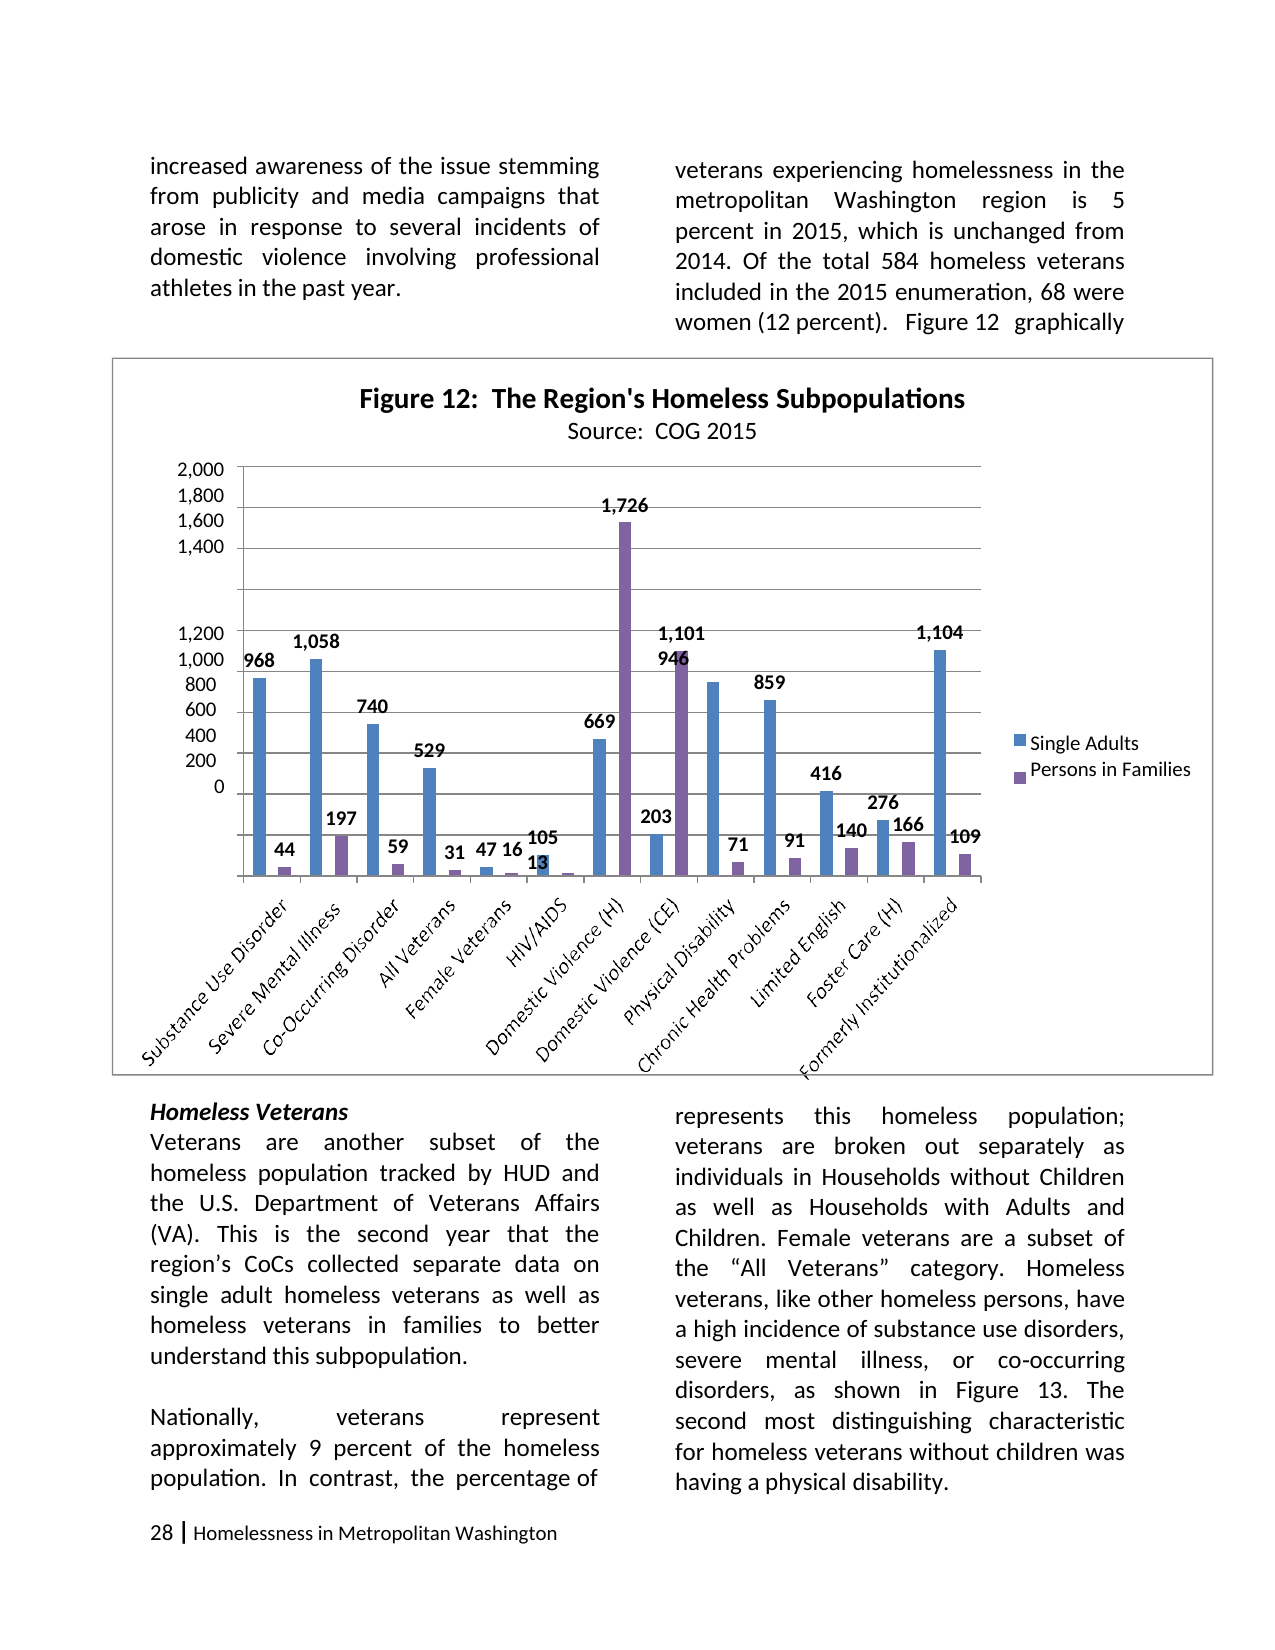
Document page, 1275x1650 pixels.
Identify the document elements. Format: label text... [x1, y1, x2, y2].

text represents this homeless population; veterans are broken out separately as individuals in Households without Children as well as Households with Adults and Children. Female veterans are a subset of the “All Veterans” category. Homeless veterans, like other homeless persons, have a high incidence of substance use disorders, severe mental illness, or co‐occurring disorders, as shown in Figure 13. The second most distinguishing characteristic for homeless veterans without children was having a physical disability. [675, 1100, 1125, 1497]
picture [142, 896, 957, 1074]
text increased awareness of the issue stemming from publicity and media campaigns that arose in response to several incidents of domestic violence involving professional athletes in the past year. [150, 150, 600, 302]
text Veterans are another subset of the homeless population tracked by HUD and the U.S. Department of Veterans Affairs (VA). This is the second year that the region’s CoCs collected separate data on single adult homeless veterans as well as homeless veterans in families to better understand this subpopulation. [150, 1127, 600, 1371]
picture [142, 1076, 957, 1080]
subtitle Homeless Veterans [150, 1096, 600, 1126]
text veterans experiencing homelessness in the metropolitan Washington region is 5 percent in 2015, which is unchanged from 2014. Of the total 584 homeless veterans included in the 2015 enumeration, 68 were women (12 percent). Figure 12 graphically [675, 154, 1125, 337]
text Nationally, veterans represent approximately 9 percent of the homeless population. In contrast, the percentage of [150, 1401, 600, 1493]
